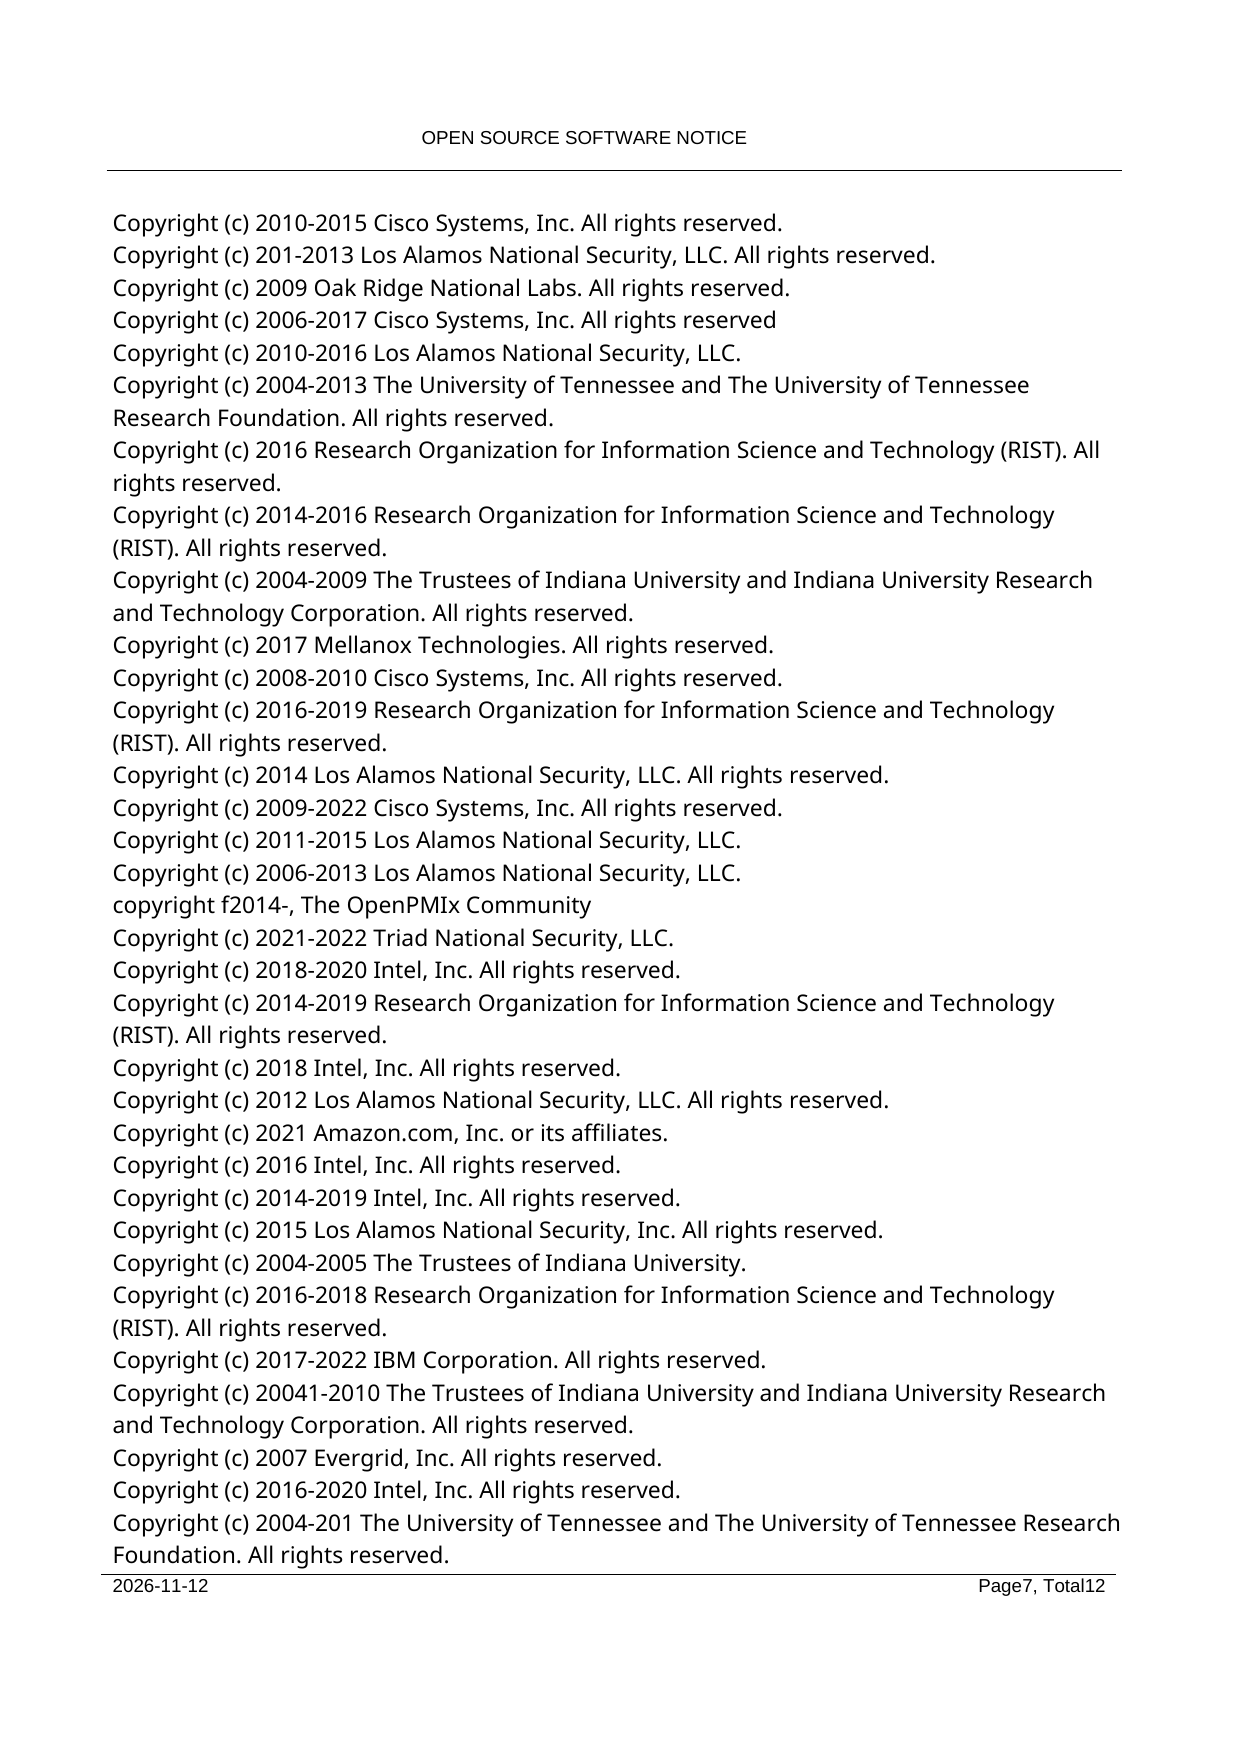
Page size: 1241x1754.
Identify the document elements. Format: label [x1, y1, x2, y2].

text [112, 206, 1128, 1571]
